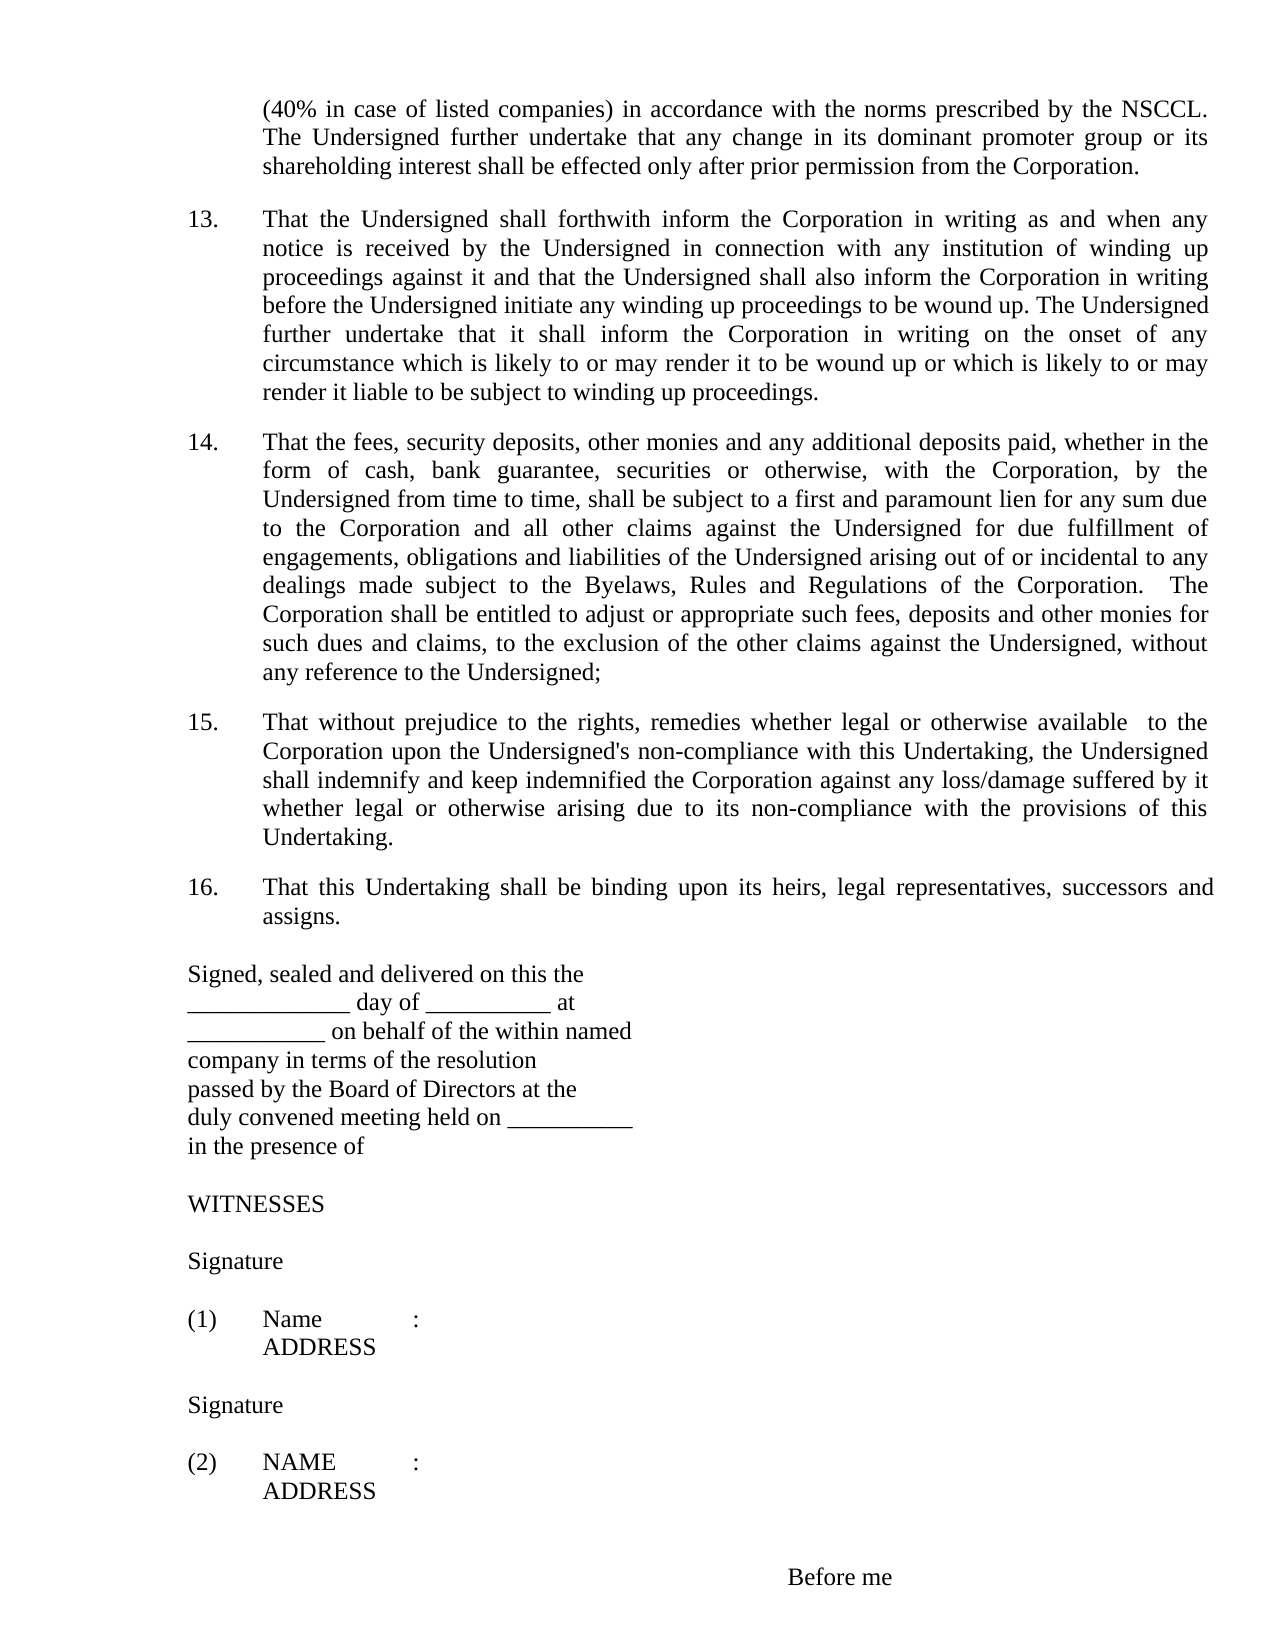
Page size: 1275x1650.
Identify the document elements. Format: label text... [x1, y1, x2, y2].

text _____________ day of __________ at [187, 987, 1209, 1016]
text duly convened meeting held on __________ [187, 1102, 1209, 1131]
text company in terms of the resolution [187, 1045, 1209, 1074]
list That this Undertaking shall be binding upon its heirs, legal representatives, successors and assigns. [187, 872, 1216, 930]
list That the Undersigned shall forthwith inform the Corporation in writing as and when any notice is received by the Undersigned in connection with any institution of winding up proceedings against it and that the Undersigned shall also inform the Corporation in writing before the Undersigned initiate any winding up proceedings to be wound up. The Undersigned further undertake that it shall inform the Corporation in writing on the onset of any circumstance which is likely to or may render it to be wound up or which is likely to or may render it liable to be subject to winding up proceedings. [187, 204, 1209, 405]
text (2) NAME : [187, 1447, 1209, 1476]
text Signature [187, 1246, 1209, 1275]
text Before me [187, 1562, 1209, 1591]
text ___________ on behalf of the within named [187, 1016, 1209, 1045]
text Signed, sealed and delivered on this the [187, 959, 1209, 987]
list That without prejudice to the rights, remedies whether legal or otherwise available to the Corporation upon the Undersigned's non-compliance with this Undertaking, the Undersigned shall indemnify and keep indemnified the Corporation against any loss/damage suffered by it whether legal or otherwise arising due to its non-compliance with the provisions of this Undertaking. [187, 707, 1209, 851]
text passed by the Board of Directors at the [187, 1074, 1209, 1102]
text ADDRESS [187, 1476, 1209, 1505]
text WITNESSES [187, 1189, 1209, 1217]
text in the presence of [187, 1131, 1209, 1160]
text Signature [187, 1390, 1209, 1419]
list That the fees, security deposits, other monies and any additional deposits paid, whether in the form of cash, bank guarantee, securities or otherwise, with the Corporation, by the Undersigned from time to time, shall be subject to a first and paramount lien for any sum due to the Corporation and all other claims against the Undersigned for due fulfillment of engagements, obligations and liabilities of the Undersigned arising out of or incidental to any dealings made subject to the Byelaws, Rules and Regulations of the Corporation. The Corporation shall be entitled to adjust or appropriate such fees, deposits and other monies for such dues and claims, to the exclusion of the other claims against the Undersigned, without any reference to the Undersigned; [187, 427, 1209, 686]
text (1) Name : [187, 1304, 1209, 1332]
text ADDRESS [187, 1332, 1209, 1361]
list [187, 94, 1209, 180]
